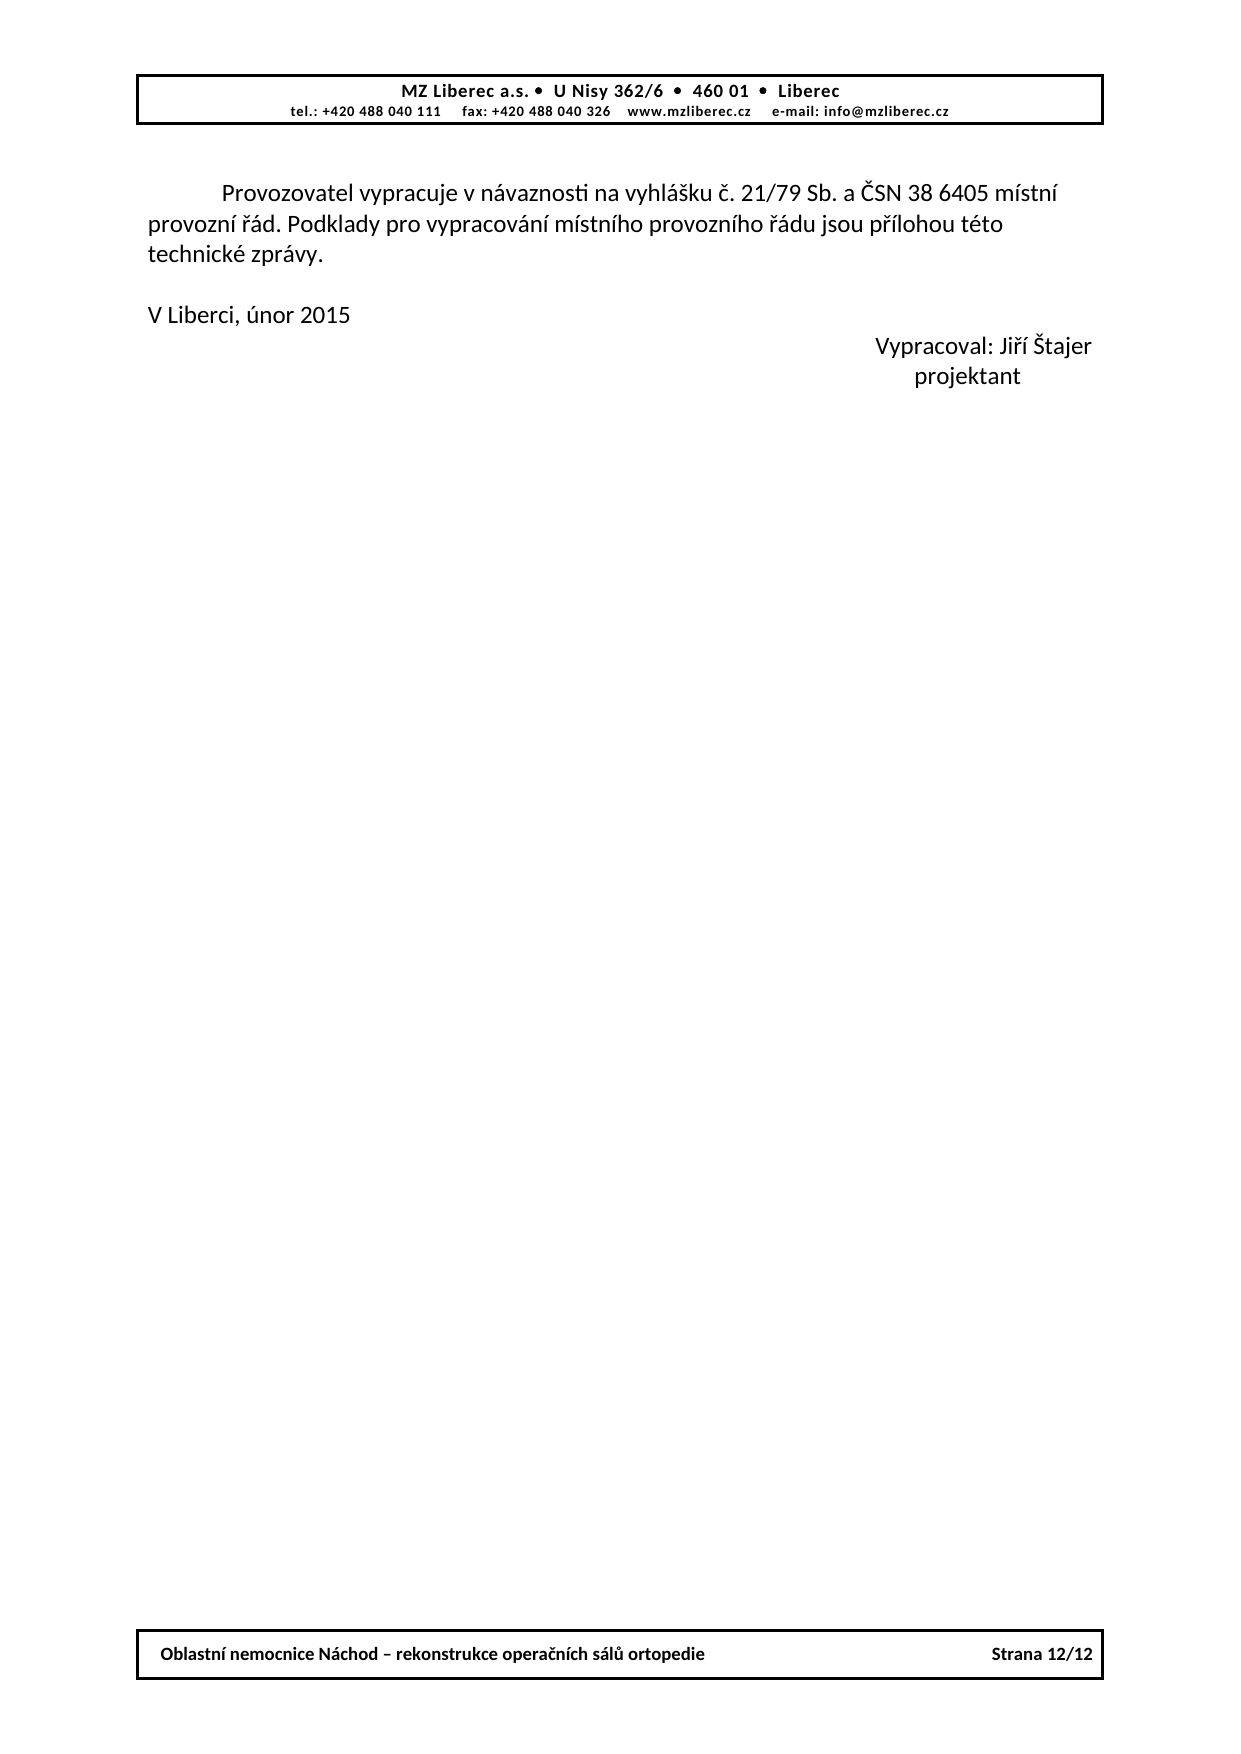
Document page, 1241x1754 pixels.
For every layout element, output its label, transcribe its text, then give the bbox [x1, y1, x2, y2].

text Vypracoval: Jiří Štajer [148, 330, 1092, 360]
text Provozovatel vypracuje v návaznosti na vyhlášku č. 21/79 Sb. a ČSN 38 6405 místní provozní řád. Podklady pro vypracování místního provozního řádu jsou přílohou této technické zprávy. [148, 177, 1092, 269]
text V Liberci, únor 2015 [148, 299, 1092, 330]
text projektant [812, 360, 1092, 391]
